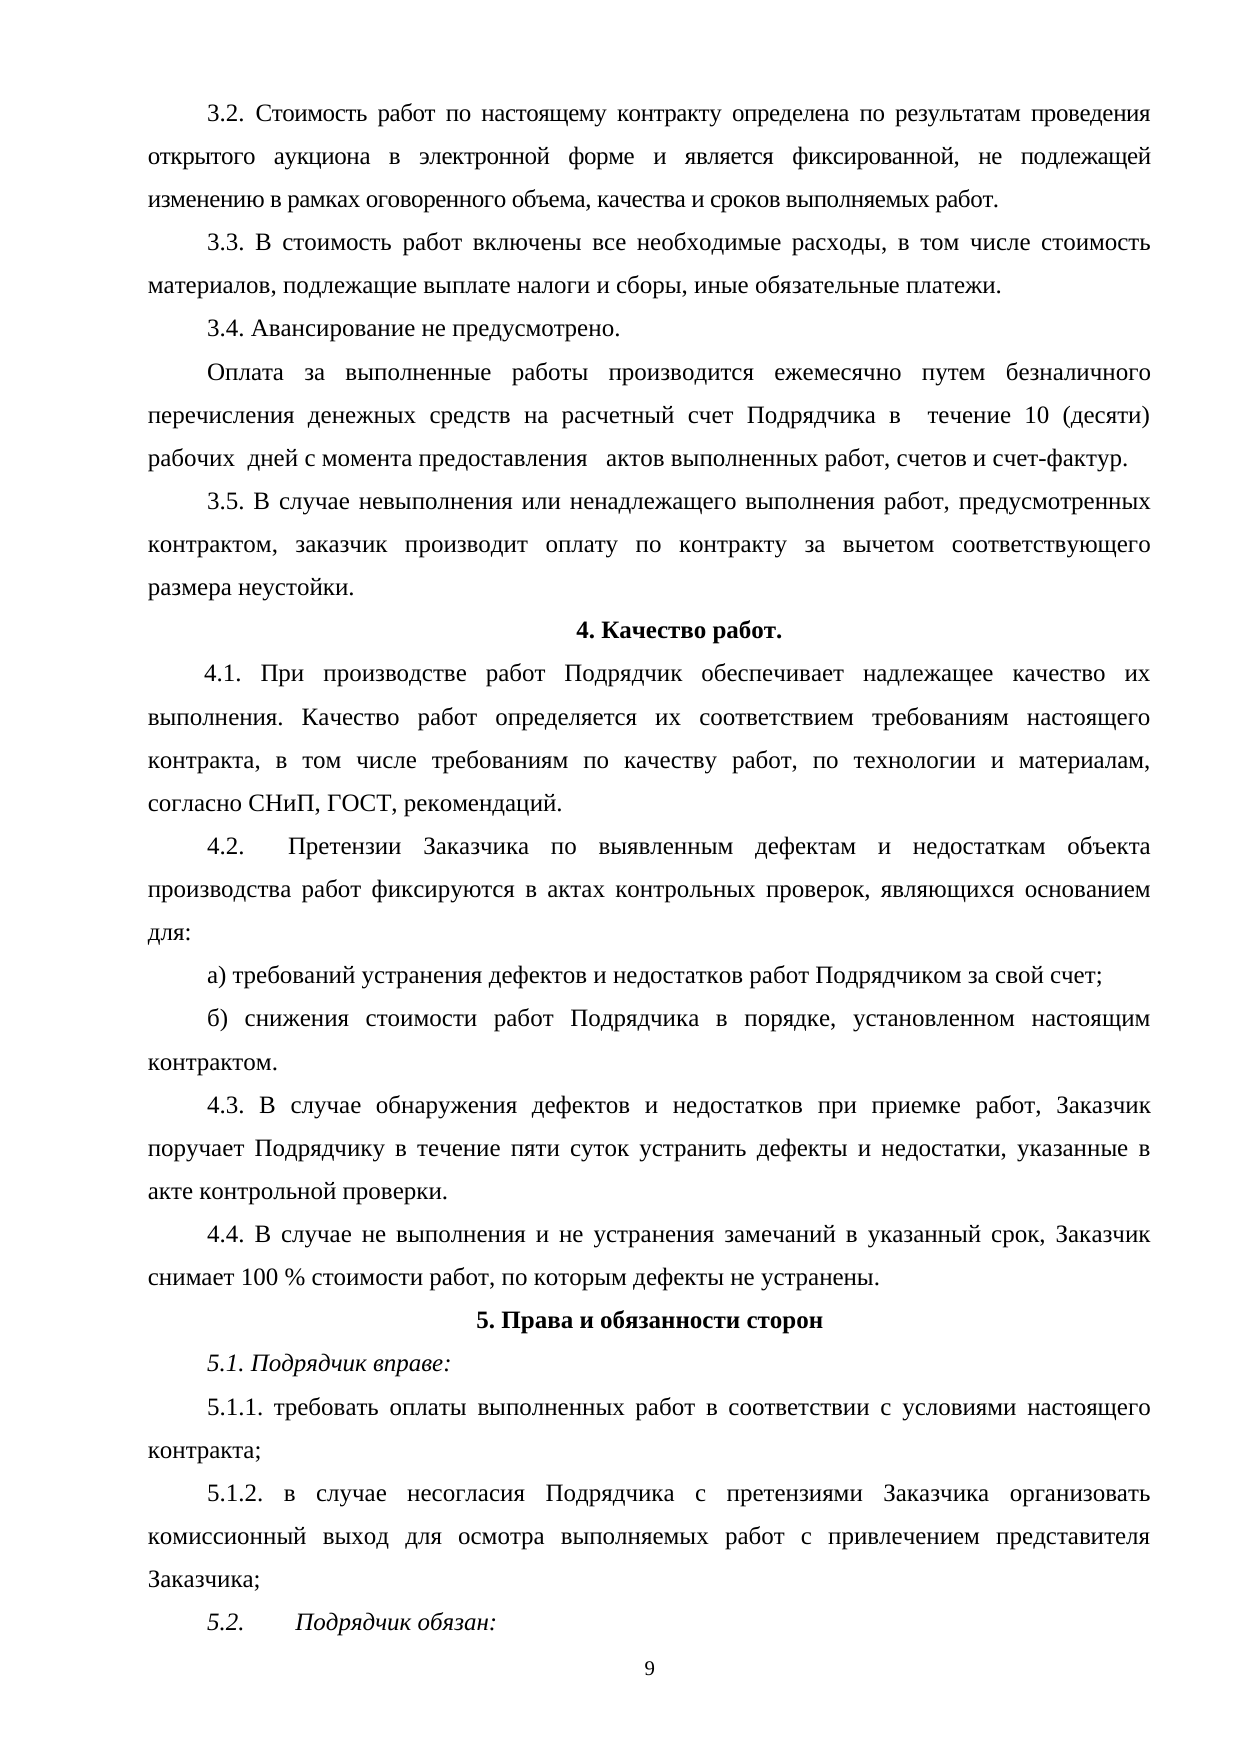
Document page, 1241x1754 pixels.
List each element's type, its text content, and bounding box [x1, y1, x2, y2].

text а) требований устранения дефектов и недостатков работ Подрядчиком за свой счет; [148, 960, 1152, 989]
text 4.1. При производстве работ Подрядчик обеспечивает надлежащее качество их выполнения. Качество работ определяется их соответствием требованиям настоящего контракта, в том числе требованиям по качеству работ, по технологии и материалам, согласно СНиП, ГОСТ, рекомендаций. [148, 658, 1152, 817]
list Подрядчик обязан: [148, 1607, 1152, 1636]
text 3.2. Стоимость работ по настоящему контракту определена по результатам проведения открытого аукциона в электронной форме и является фиксированной, не подлежащей изменению в рамках оговоренного объема, качества и сроков выполняемых работ. [148, 98, 1152, 213]
text 3.5. В случае невыполнения или ненадлежащего выполнения работ, предусмотренных контрактом, заказчик производит оплату по контракту за вычетом соответствующего размера неустойки. [148, 486, 1152, 601]
text 4.4. В случае не выполнения и не устранения замечаний в указанный срок, Заказчик снимает 100 % стоимости работ, по которым дефекты не устранены. [148, 1219, 1152, 1291]
text б) снижения стоимости работ Подрядчика в порядке, установленном настоящим контрактом. [148, 1003, 1152, 1075]
text 5.1.2. в случае несогласия Подрядчика с претензиями Заказчика организовать комиссионный выход для осмотра выполняемых работ с привлечением представителя Заказчика; [148, 1478, 1152, 1593]
text 5.1.1. требовать оплаты выполненных работ в соответствии с условиями настоящего контракта; [148, 1392, 1152, 1463]
text 4. Качество работ. [148, 615, 1152, 644]
text 3.3. В стоимость работ включены все необходимые расходы, в том числе стоимость материалов, подлежащие выплате налоги и сборы, иные обязательные платежи. [148, 227, 1152, 299]
text 4.3. В случае обнаружения дефектов и недостатков при приемке работ, Заказчик поручает Подрядчику в течение пяти суток устранить дефекты и недостатки, указанные в акте контрольной проверки. [148, 1090, 1152, 1205]
text 3.4. Авансирование не предусмотрено. [148, 313, 1152, 342]
text 5. Права и обязанности сторон [148, 1305, 1152, 1334]
text 5.1. Подрядчик вправе: [148, 1348, 1152, 1377]
text 4.2. Претензии Заказчика по выявленным дефектам и недостаткам объекта производства работ фиксируются в актах контрольных проверок, являющихся основанием для: [148, 831, 1152, 946]
text Оплата за выполненные работы производится ежемесячно путем безналичного перечисления денежных средств на расчетный счет Подрядчика в течение 10 (десяти) рабочих дней с момента предоставления актов выполненных работ, счетов и счет-фактур. [148, 357, 1152, 472]
